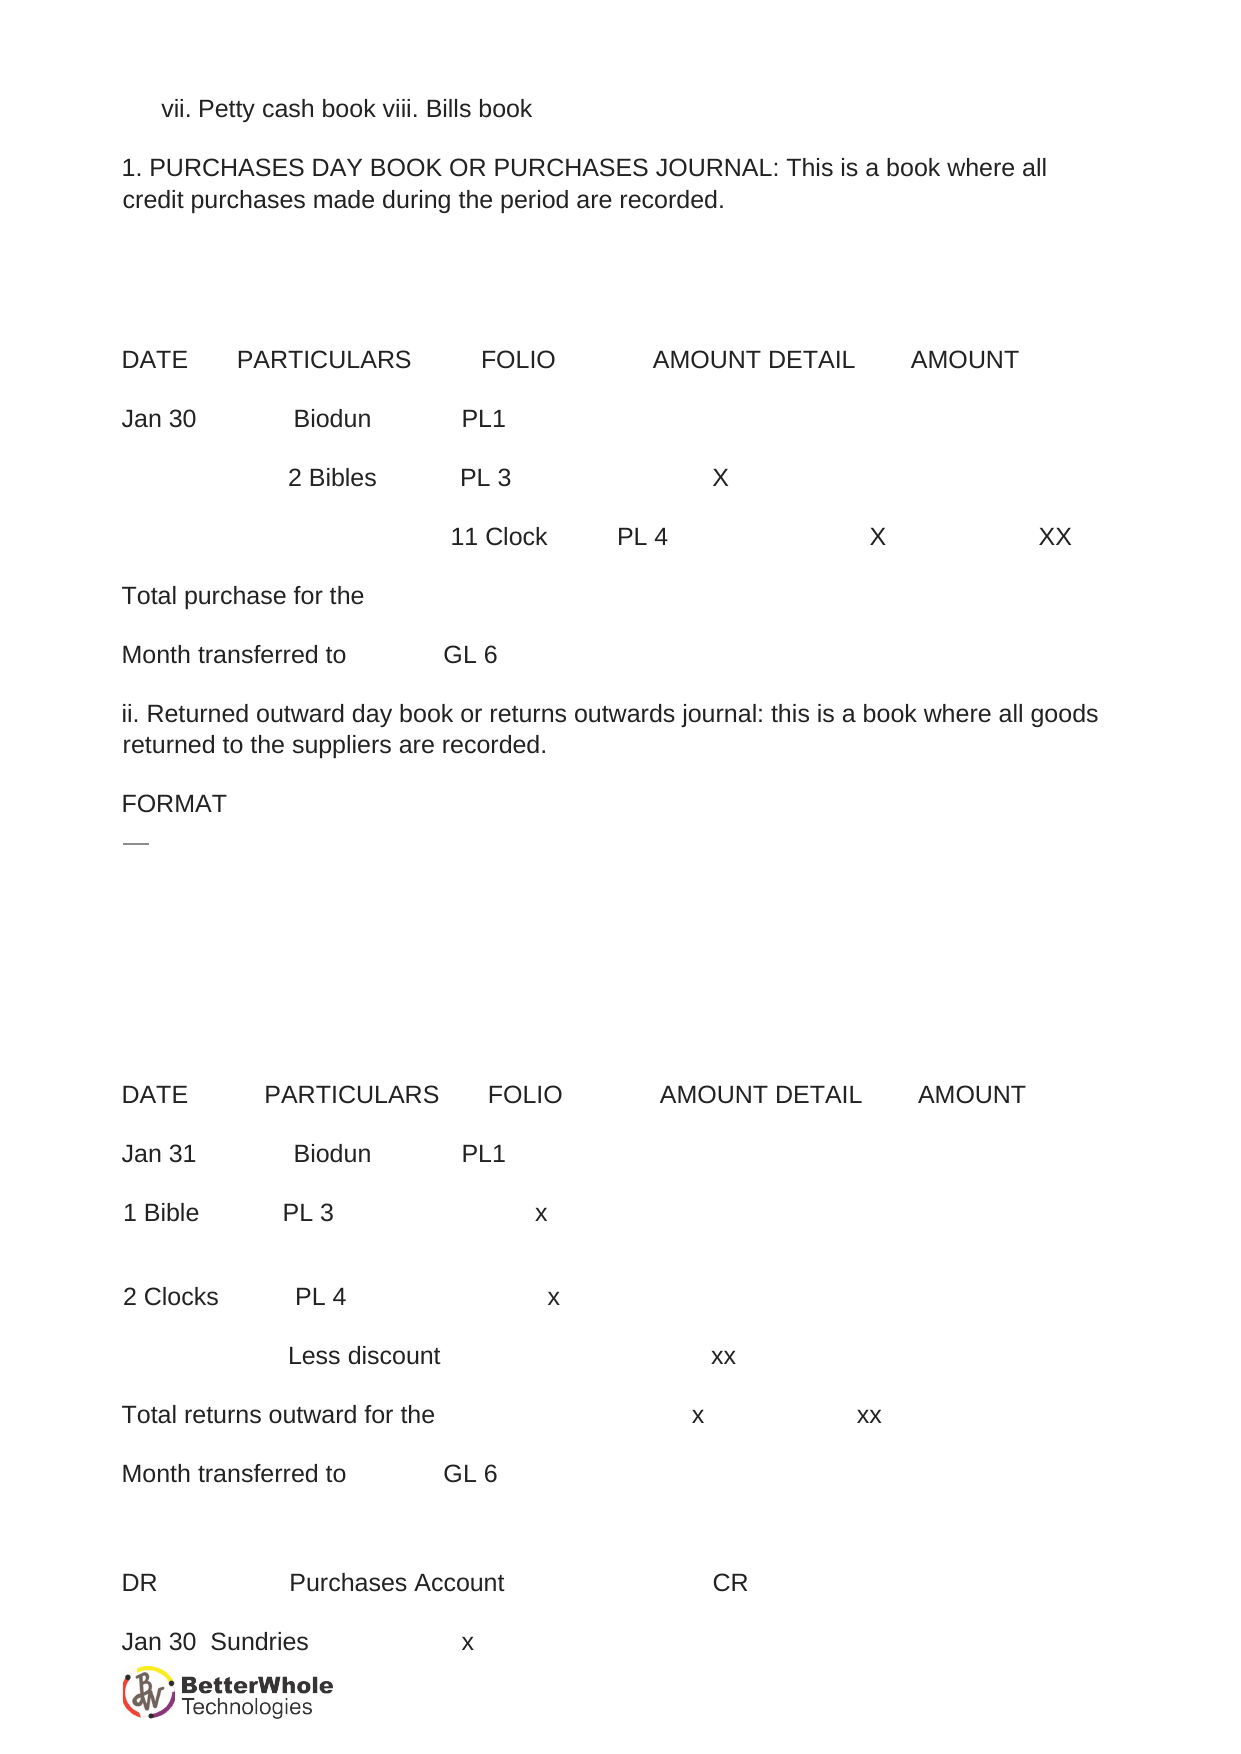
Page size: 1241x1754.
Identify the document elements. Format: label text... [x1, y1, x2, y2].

text 11 Clock PL 4 X XX [284, 522, 1116, 551]
text Total returns outward for the x xx [121, 1400, 1116, 1429]
list Bible PL 3 x [123, 1198, 1116, 1226]
text Month transferred to GL 6 [121, 1459, 1116, 1488]
text 2 Bibles PL 3 X [121, 463, 1116, 492]
text DATE PARTICULARS FOLIO AMOUNT DETAIL AMOUNT [121, 1080, 1116, 1108]
text DR Purchases Account CR [121, 1568, 1116, 1597]
text Jan 31 Biodun PL1 [121, 1139, 1116, 1167]
list Clocks PL 4 x [123, 1282, 1116, 1311]
text Less discount xx [121, 1341, 1116, 1370]
text 1. PURCHASES DAY BOOK OR PURCHASES JOURNAL: This is a book where all credit purchases made during the period are recorded. [121, 153, 1116, 213]
text DATE PARTICULARS FOLIO AMOUNT DETAIL AMOUNT [121, 345, 1116, 374]
text Month transferred to GL 6 [121, 640, 1116, 669]
text Total purchase for the [121, 581, 1116, 610]
text Jan 30 Biodun PL1 [121, 404, 1116, 433]
text ii. Returned outward day book or returns outwards journal: this is a book where all goods returned to the suppliers are recorded. [121, 699, 1116, 759]
list Petty cash book viii. Bills book [155, 94, 1116, 123]
picture [122, 1666, 333, 1719]
text FORMAT [121, 789, 1116, 818]
text Jan 30 Sundries x [121, 1627, 1116, 1656]
